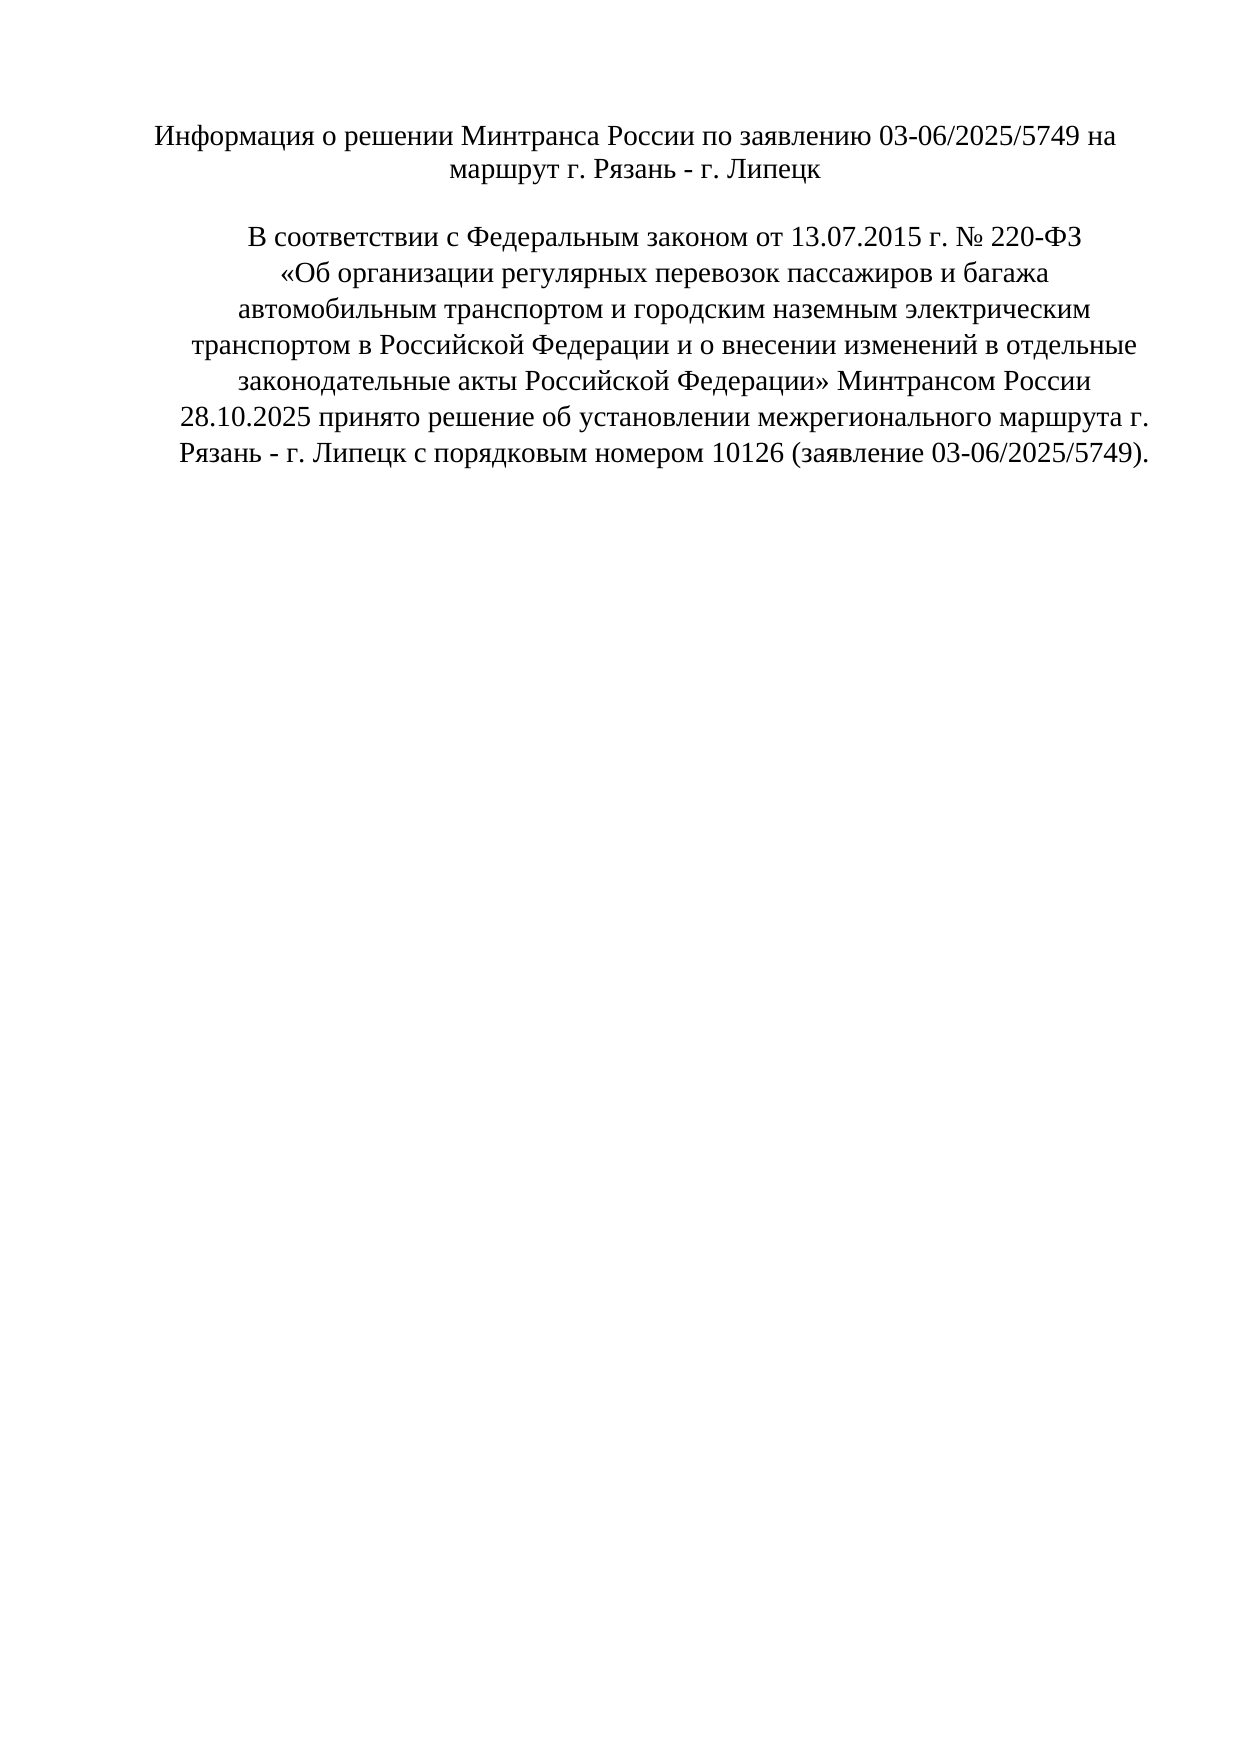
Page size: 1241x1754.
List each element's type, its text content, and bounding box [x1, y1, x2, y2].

text В соответствии с Федеральным законом от 13.07.2015 г. № 220-ФЗ «Об организации регулярных перевозок пассажиров и багажа автомобильным транспортом и городским наземным электрическим транспортом в Российской Федерации и о внесении изменений в отдельные законодательные акты Российской Федерации» Минтрансом России 28.10.2025 принято решение об установлении межрегионального маршрута г. Рязань - г. Липецк с порядковым номером 10126 (заявление 03-06/2025/5749). [177, 219, 1152, 469]
text Информация о решении Минтранса России по заявлению 03-06/2025/5749 на маршрут г. Рязань - г. Липецк [118, 118, 1152, 185]
